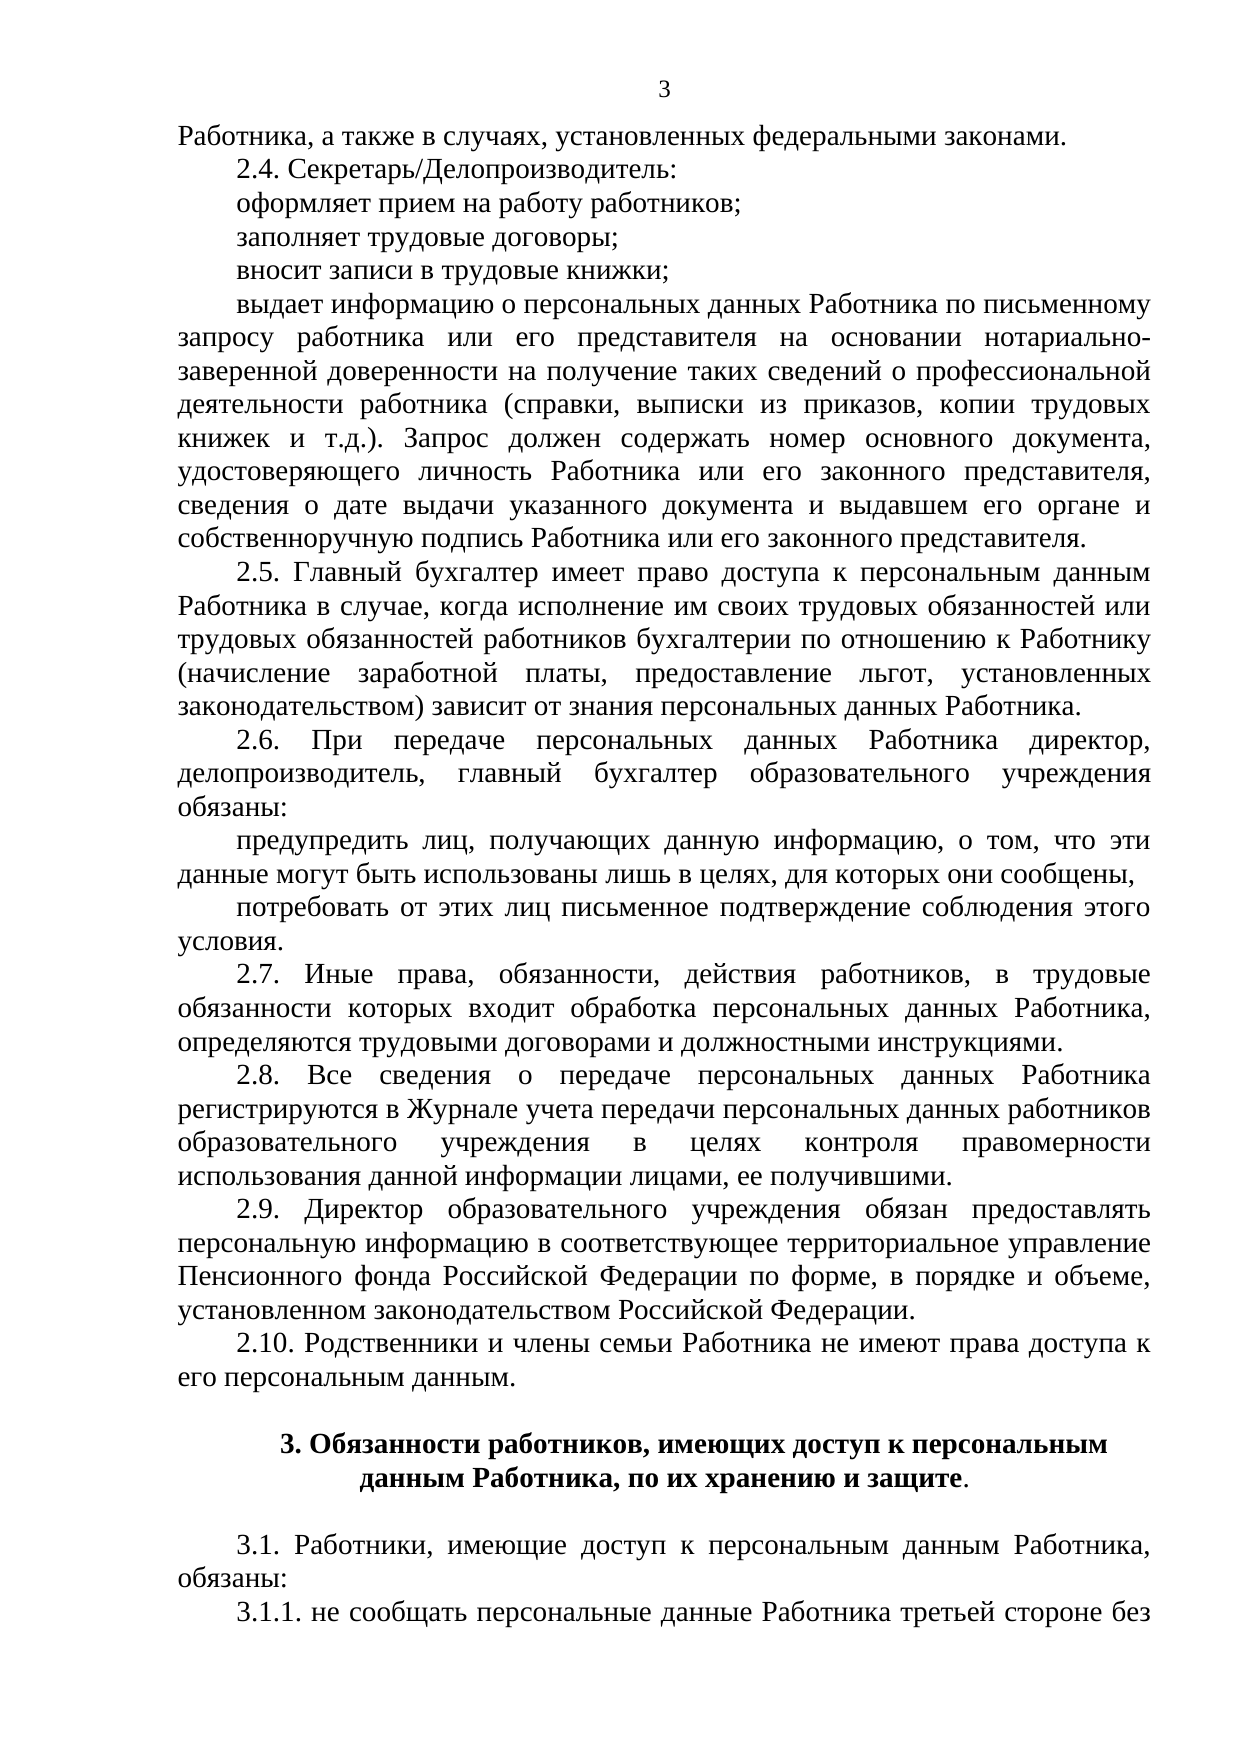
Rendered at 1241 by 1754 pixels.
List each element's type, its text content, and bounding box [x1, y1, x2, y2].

text 2.8. Все сведения о передаче персональных данных Работника регистрируются в Журнале учета передачи персональных данных работников образовательного учреждения в целях контроля правомерности использования данной информации лицами, ее получившими. [177, 1057, 1152, 1191]
text потребовать от этих лиц письменное подтверждение соблюдения этого условия. [177, 889, 1152, 957]
text 2.5. Главный бухгалтер имеет право доступа к персональным данным Работника в случае, когда исполнение им своих трудовых обязанностей или трудовых обязанностей работников бухгалтерии по отношению к Работнику (начисление заработной платы, предоставление льгот, установленных законодательством) зависит от знания персональных данных Работника. [177, 554, 1152, 722]
text 2.6. При передаче персональных данных Работника директор, делопроизводитель, главный бухгалтер образовательного учреждения обязаны: [177, 722, 1152, 822]
text предупредить лиц, получающих данную информацию, о том, что эти данные могут быть использованы лишь в целях, для которых они сообщены, [177, 822, 1152, 889]
text 3.1. Работники, имеющие доступ к персональным данным Работника, обязаны: [177, 1527, 1152, 1594]
text 2.10. Родственники и члены семьи Работника не имеют права доступа к его персональным данным. [177, 1326, 1152, 1393]
text заполняет трудовые договоры; [177, 219, 1152, 252]
text 2.7. Иные права, обязанности, действия работников, в трудовые обязанности которых входит обработка персональных данных Работника, определяются трудовыми договорами и должностными инструкциями. [177, 957, 1152, 1057]
text 2.4. Секретарь/Делопроизводитель: [177, 152, 1152, 185]
text вносит записи в трудовые книжки; [177, 252, 1152, 286]
text 3. Обязанности работников, имеющих доступ к персональным данным Работника, по их хранению и защите. [177, 1426, 1152, 1493]
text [177, 118, 1152, 152]
text 2.9. Директор образовательного учреждения обязан предоставлять персональную информацию в соответствующее территориальное управление Пенсионного фонда Российской Федерации по форме, в порядке и объеме, установленном законодательством Российской Федерации. [177, 1191, 1152, 1326]
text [177, 1594, 1152, 1627]
text оформляет прием на работу работников; [177, 185, 1152, 219]
text выдает информацию о персональных данных Работника по письменному запросу работника или его представителя на основании нотариально-заверенной доверенности на получение таких сведений о профессиональной деятельности работника (справки, выписки из приказов, копии трудовых книжек и т.д.). Запрос должен содержать номер основного документа, удостоверяющего личность Работника или его законного представителя, сведения о дате выдачи указанного документа и выдавшем его органе и собственноручную подпись Работника или его законного представителя. [177, 286, 1152, 554]
